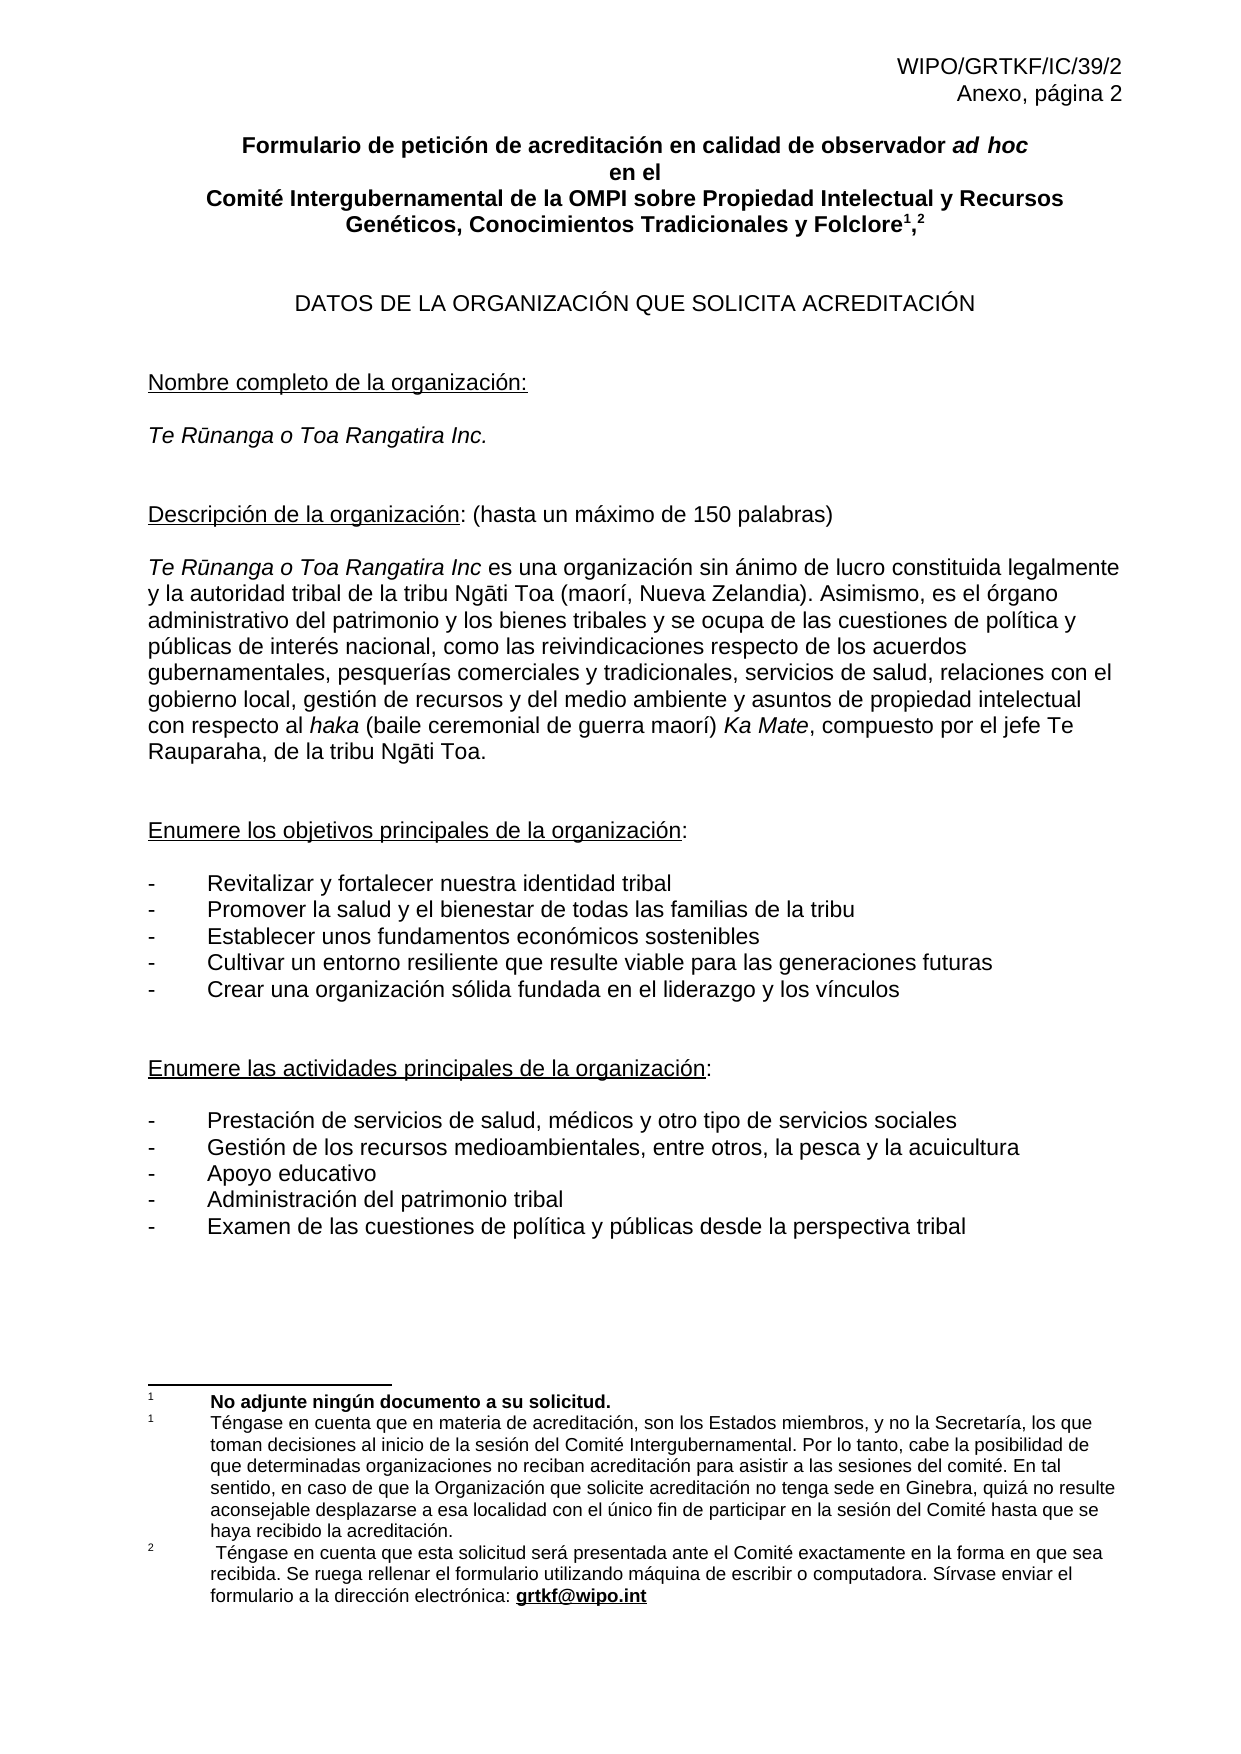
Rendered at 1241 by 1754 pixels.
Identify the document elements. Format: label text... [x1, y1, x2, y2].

text - Crear una organización sólida fundada en el liderazgo y los vínculos [148, 976, 1122, 1002]
text DATOS DE LA ORGANIZACIÓN QUE SOLICITA ACREDITACIÓN [148, 290, 1122, 317]
text - Administración del patrimonio tribal [148, 1186, 1122, 1213]
text Te Rūnanga o Toa Rangatira Inc es una organización sin ánimo de lucro constituida legalmente y la autoridad tribal de la tribu Ngāti Toa (maorí, Nueva Zelandia). Asimismo, es el órgano administrativo del patrimonio y los bienes tribales y se ocupa de las cuestiones de política y públicas de interés nacional, como las reivindicaciones respecto de los acuerdos gubernamentales, pesquerías comerciales y tradicionales, servicios de salud, relaciones con el gobierno local, gestión de recursos y del medio ambiente y asuntos de propiedad intelectual con respecto al haka (baile ceremonial de guerra maorí) Ka Mate, compuesto por el jefe Te Rauparaha, de la tribu Ngāti Toa. [148, 554, 1122, 765]
text Te Rūnanga o Toa Rangatira Inc. [148, 422, 1122, 448]
text - Prestación de servicios de salud, médicos y otro tipo de servicios sociales [148, 1107, 1122, 1134]
text Descripción de la organización: (hasta un máximo de 150 palabras) [148, 501, 1122, 527]
text - Revitalizar y fortalecer nuestra identidad tribal [148, 870, 1122, 896]
text Enumere las actividades principales de la organización: [148, 1054, 1122, 1081]
text Nombre completo de la organización: [148, 369, 1122, 396]
text - Promover la salud y el bienestar de todas las familias de la tribu [148, 896, 1122, 923]
text Formulario de petición de acreditación en calidad de observador ad hoc [148, 132, 1122, 158]
text - Apoyo educativo [148, 1160, 1122, 1186]
text - Examen de las cuestiones de política y públicas desde la perspectiva tribal [148, 1213, 1122, 1239]
text Comité Intergubernamental de la OMPI sobre Propiedad Intelectual y Recursos Genéticos, Conocimientos Tradicionales y Folclore, [148, 185, 1122, 238]
text - Gestión de los recursos medioambientales, entre otros, la pesca y la acuicultura [148, 1134, 1122, 1160]
text en el [148, 158, 1122, 185]
text - Establecer unos fundamentos económicos sostenibles [148, 923, 1122, 949]
text Enumere los objetivos principales de la organización: [148, 817, 1122, 844]
text - Cultivar un entorno resiliente que resulte viable para las generaciones futuras [148, 949, 1122, 976]
